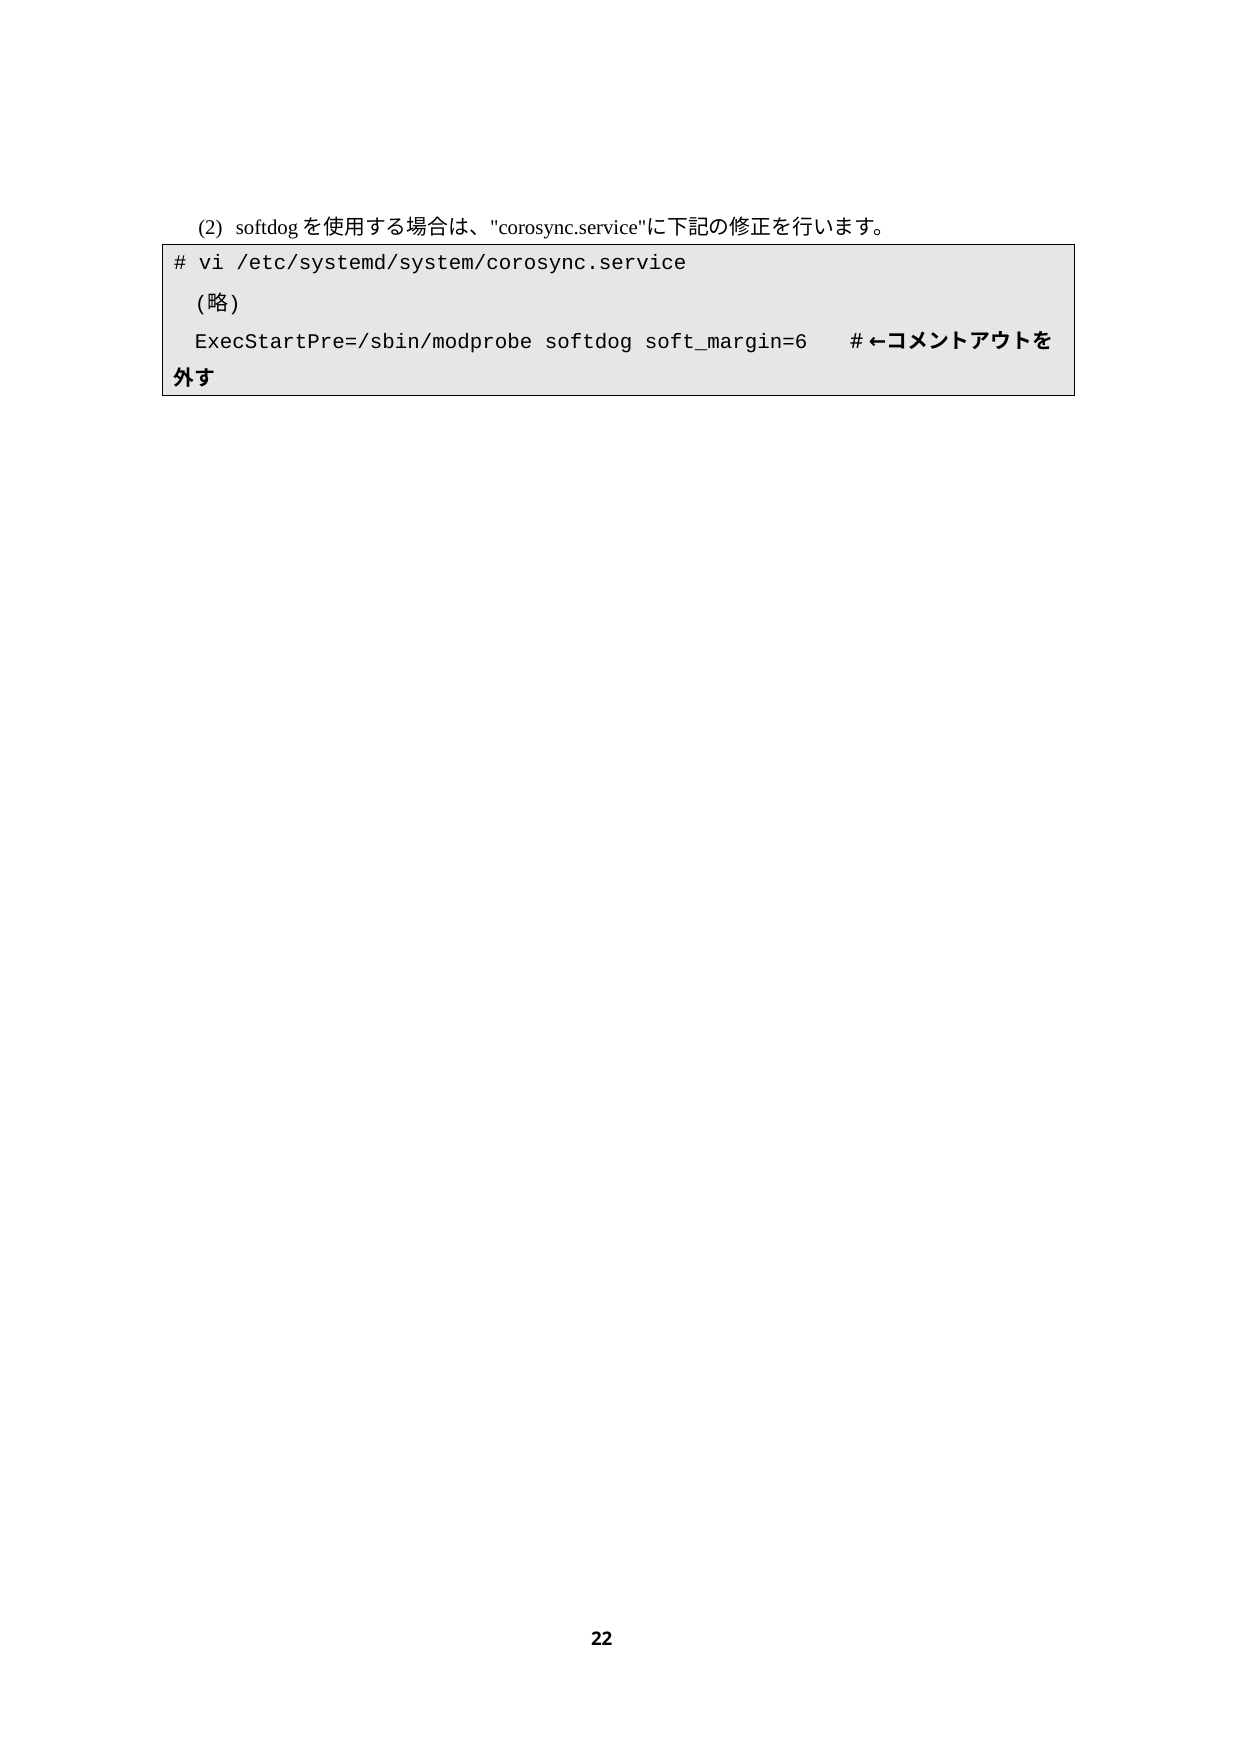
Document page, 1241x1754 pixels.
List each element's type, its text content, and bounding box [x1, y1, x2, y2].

list softdogを使用する場合は、"corosync.service"に下記の修正を行います。 [198, 207, 1054, 244]
table_header # vi /etc/systemd/system/corosync.service (略) ExecStartPre=/sbin/modprobe softdog soft_margin=6 # ←コメントアウトを外す [163, 245, 1074, 395]
